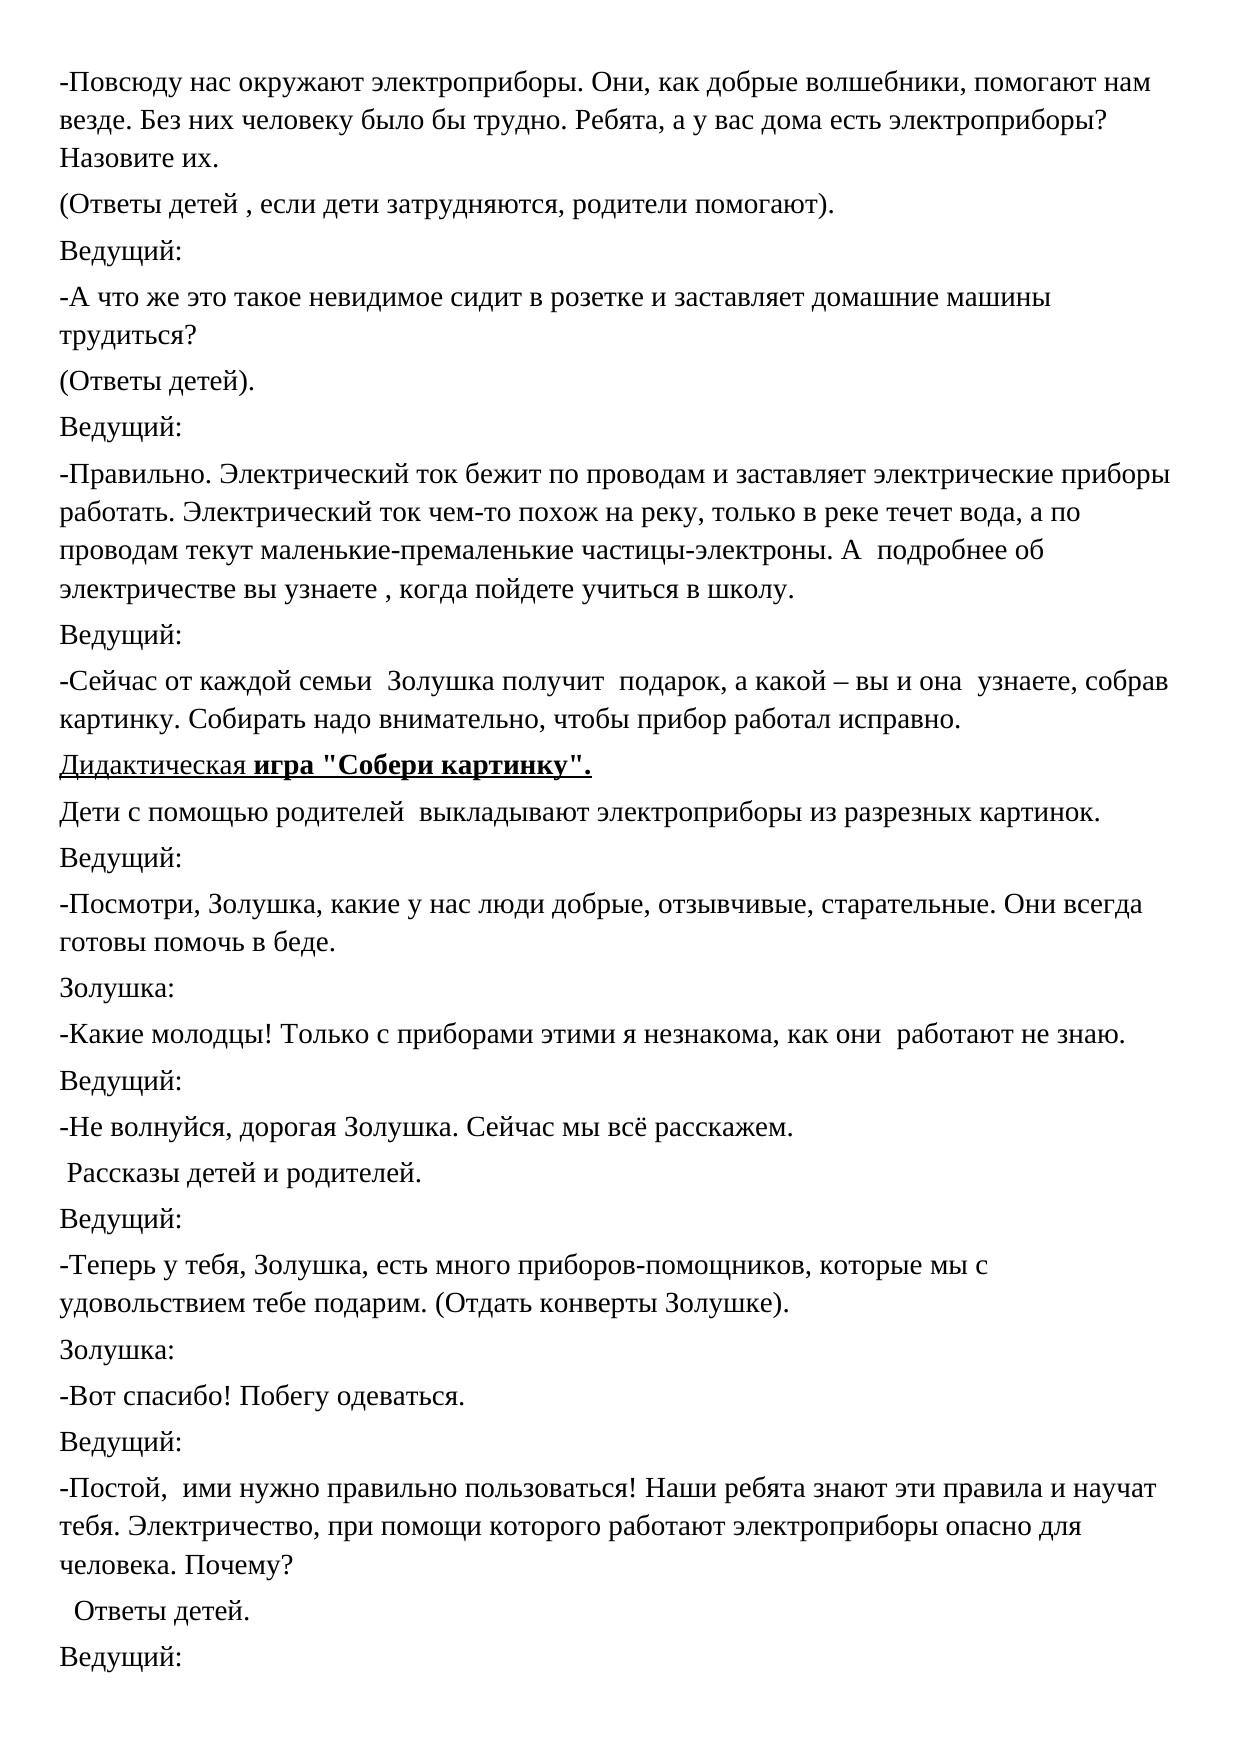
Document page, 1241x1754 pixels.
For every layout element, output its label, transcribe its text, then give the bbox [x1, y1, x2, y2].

text -Теперь у тебя, Золушка, есть много приборов-помощников, которые мы с удовольствием тебе подарим. (Отдать конверты Золушке). [59, 1242, 1181, 1319]
text Золушка: [59, 1327, 1181, 1365]
text -А что же это такое невидимое сидит в розетке и заставляет домашние машины трудиться? [59, 274, 1181, 351]
text Ведущий: [59, 612, 1181, 650]
text (Ответы детей). [59, 359, 1181, 397]
text Ведущий: [59, 1634, 1181, 1673]
text Ведущий: [59, 835, 1181, 873]
text Ведущий: [59, 228, 1181, 266]
text (Ответы детей , если дети затрудняются, родители помогают). [59, 182, 1181, 220]
text Дети с помощью родителей выкладывают электроприборы из разрезных картинок. [59, 789, 1181, 827]
text Ведущий: [59, 405, 1181, 443]
text -Сейчас от каждой семьи Золушка получит подарок, а какой – вы и она узнаете, собрав картинку. Собирать надо внимательно, чтобы прибор работал исправно. [59, 658, 1181, 735]
text Рассказы детей и родителей. [59, 1150, 1181, 1188]
text -Правильно. Электрический ток бежит по проводам и заставляет электрические приборы работать. Электрический ток чем-то похож на реку, только в реке течет вода, а по проводам текут маленькие-премаленькие частицы-электроны. А подробнее об электричестве вы узнаете , когда пойдете учиться в школу. [59, 451, 1181, 604]
text Ведущий: [59, 1058, 1181, 1096]
text Ведущий: [59, 1196, 1181, 1235]
text -Повсюду нас окружают электроприборы. Они, как добрые волшебники, помогают нам везде. Без них человеку было бы трудно. Ребята, а у вас дома есть электроприборы? Назовите их. [59, 59, 1181, 174]
text -Вот спасибо! Побегу одеваться. [59, 1373, 1181, 1411]
text -Не волнуйся, дорогая Золушка. Сейчас мы всё расскажем. [59, 1104, 1181, 1142]
text -Постой, ими нужно правильно пользоваться! Наши ребята знают эти правила и научат тебя. Электричество, при помощи которого работают электроприборы опасно для человека. Почему? [59, 1465, 1181, 1580]
text Ведущий: [59, 1419, 1181, 1458]
text -Какие молодцы! Только с приборами этими я незнакома, как они работают не знаю. [59, 1012, 1181, 1050]
text Золушка: [59, 966, 1181, 1004]
text Ответы детей. [59, 1588, 1181, 1627]
text -Посмотри, Золушка, какие у нас люди добрые, отзывчивые, старательные. Они всегда готовы помочь в беде. [59, 881, 1181, 958]
text Дидактическая игра "Собери картинку". [59, 743, 1181, 781]
